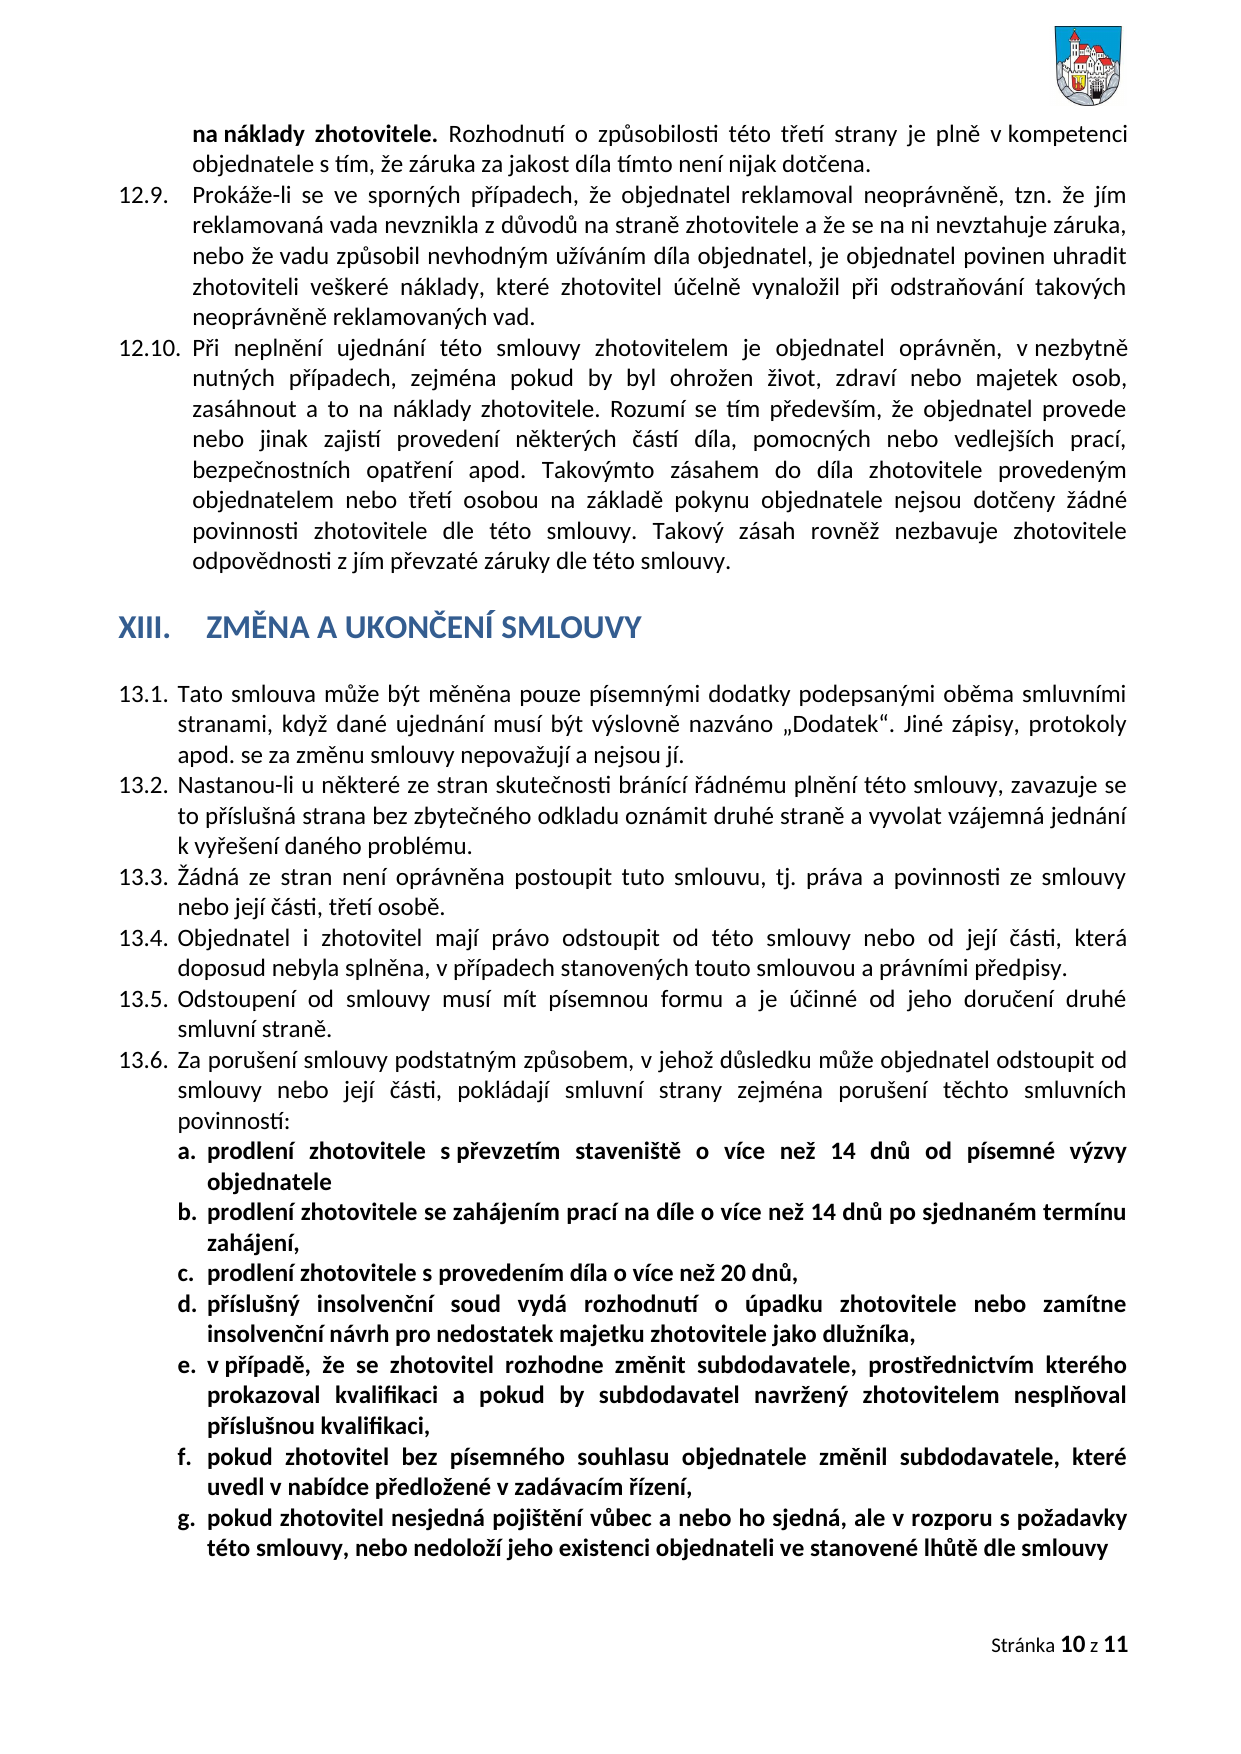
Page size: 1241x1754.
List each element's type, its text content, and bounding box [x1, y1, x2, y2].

list Objednatel i zhotovitel mají právo odstoupit od této smlouvy nebo od její části, která doposud nebyla splněna, v případech stanovených touto smlouvou a právními předpisy. [118, 922, 1128, 983]
list příslušný insolvenční soud vydá rozhodnutí o úpadku zhotovitele nebo zamítne insolvenční návrh pro nedostatek majetku zhotovitele jako dlužníka, [177, 1288, 1128, 1349]
list prodlení zhotovitele s převzetím staveniště o více než 14 dnů od písemné výzvy objednatele [177, 1136, 1128, 1197]
list v případě, že se zhotovitel rozhodne změnit subdodavatele, prostřednictvím kterého prokazoval kvalifikaci a pokud by subdodavatel navržený zhotovitelem nesplňoval příslušnou kvalifikaci, [177, 1349, 1128, 1441]
list Tato smlouva může být měněna pouze písemnými dodatky podepsanými oběma smluvními stranami, když dané ujednání musí být výslovně nazváno „Dodatek“. Jiné zápisy, protokoly apod. se za změnu smlouvy nepovažují a nejsou jí. [118, 678, 1128, 769]
list prodlení zhotovitele s provedením díla o více než 20 dnů, [177, 1258, 1128, 1288]
list pokud zhotovitel bez písemného souhlasu objednatele změnil subdodavatele, které uvedl v nabídce předložené v zadávacím řízení, [177, 1441, 1128, 1502]
picture [1049, 26, 1127, 106]
list prodlení zhotovitele se zahájením prací na díle o více než 14 dnů po sjednaném termínu zahájení, [177, 1197, 1128, 1258]
list Za porušení smlouvy podstatným způsobem, v jehož důsledku může objednatel odstoupit od smlouvy nebo její části, pokládají smluvní strany zejména porušení těchto smluvních povinností: [118, 1044, 1128, 1136]
list Odstoupení od smlouvy musí mít písemnou formu a je účinné od jeho doručení druhé smluvní straně. [118, 983, 1128, 1044]
list Nastanou-li u některé ze stran skutečnosti bránící řádnému plnění této smlouvy, zavazuje se to příslušná strana bez zbytečného odkladu oznámit druhé straně a vyvolat vzájemná jednání k vyřešení daného problému. [118, 769, 1128, 861]
list Žádná ze stran není oprávněna postoupit tuto smlouvu, tj. práva a povinnosti ze smlouvy nebo její části, třetí osobě. [118, 861, 1128, 922]
list Při neplnění ujednání této smlouvy zhotovitelem je objednatel oprávněn, v nezbytně nutných případech, zejména pokud by byl ohrožen život, zdraví nebo majetek osob, zasáhnout a to na náklady zhotovitele. Rozumí se tím především, že objednatel provede nebo jinak zajistí provedení některých částí díla, pomocných nebo vedlejších prací, bezpečnostních opatření apod. Takovýmto zásahem do díla zhotovitele provedeným objednatelem nebo třetí osobou na základě pokynu objednatele nejsou dotčeny žádné povinnosti zhotovitele dle této smlouvy. Takový zásah rovněž nezbavuje zhotovitele odpovědnosti z jím převzaté záruky dle této smlouvy. [118, 332, 1128, 576]
list Prokáže-li se ve sporných případech, že objednatel reklamoval neoprávněně, tzn. že jím reklamovaná vada nevznikla z důvodů na straně zhotovitele a že se na ni nevztahuje záruka, nebo že vadu způsobil nevhodným užíváním díla objednatel, je objednatel povinen uhradit zhotoviteli veškeré náklady, které zhotovitel účelně vynaložil při odstraňování takových neoprávněně reklamovaných vad. [118, 179, 1128, 332]
list pokud zhotovitel nesjedná pojištění vůbec a nebo ho sjedná, ale v rozporu s požadavky této smlouvy, nebo nedoloží jeho existenci objednateli ve stanovené lhůtě dle smlouvy [177, 1502, 1128, 1563]
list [118, 118, 1128, 179]
subtitle Změna a ukončení smlouvy [118, 606, 1128, 647]
